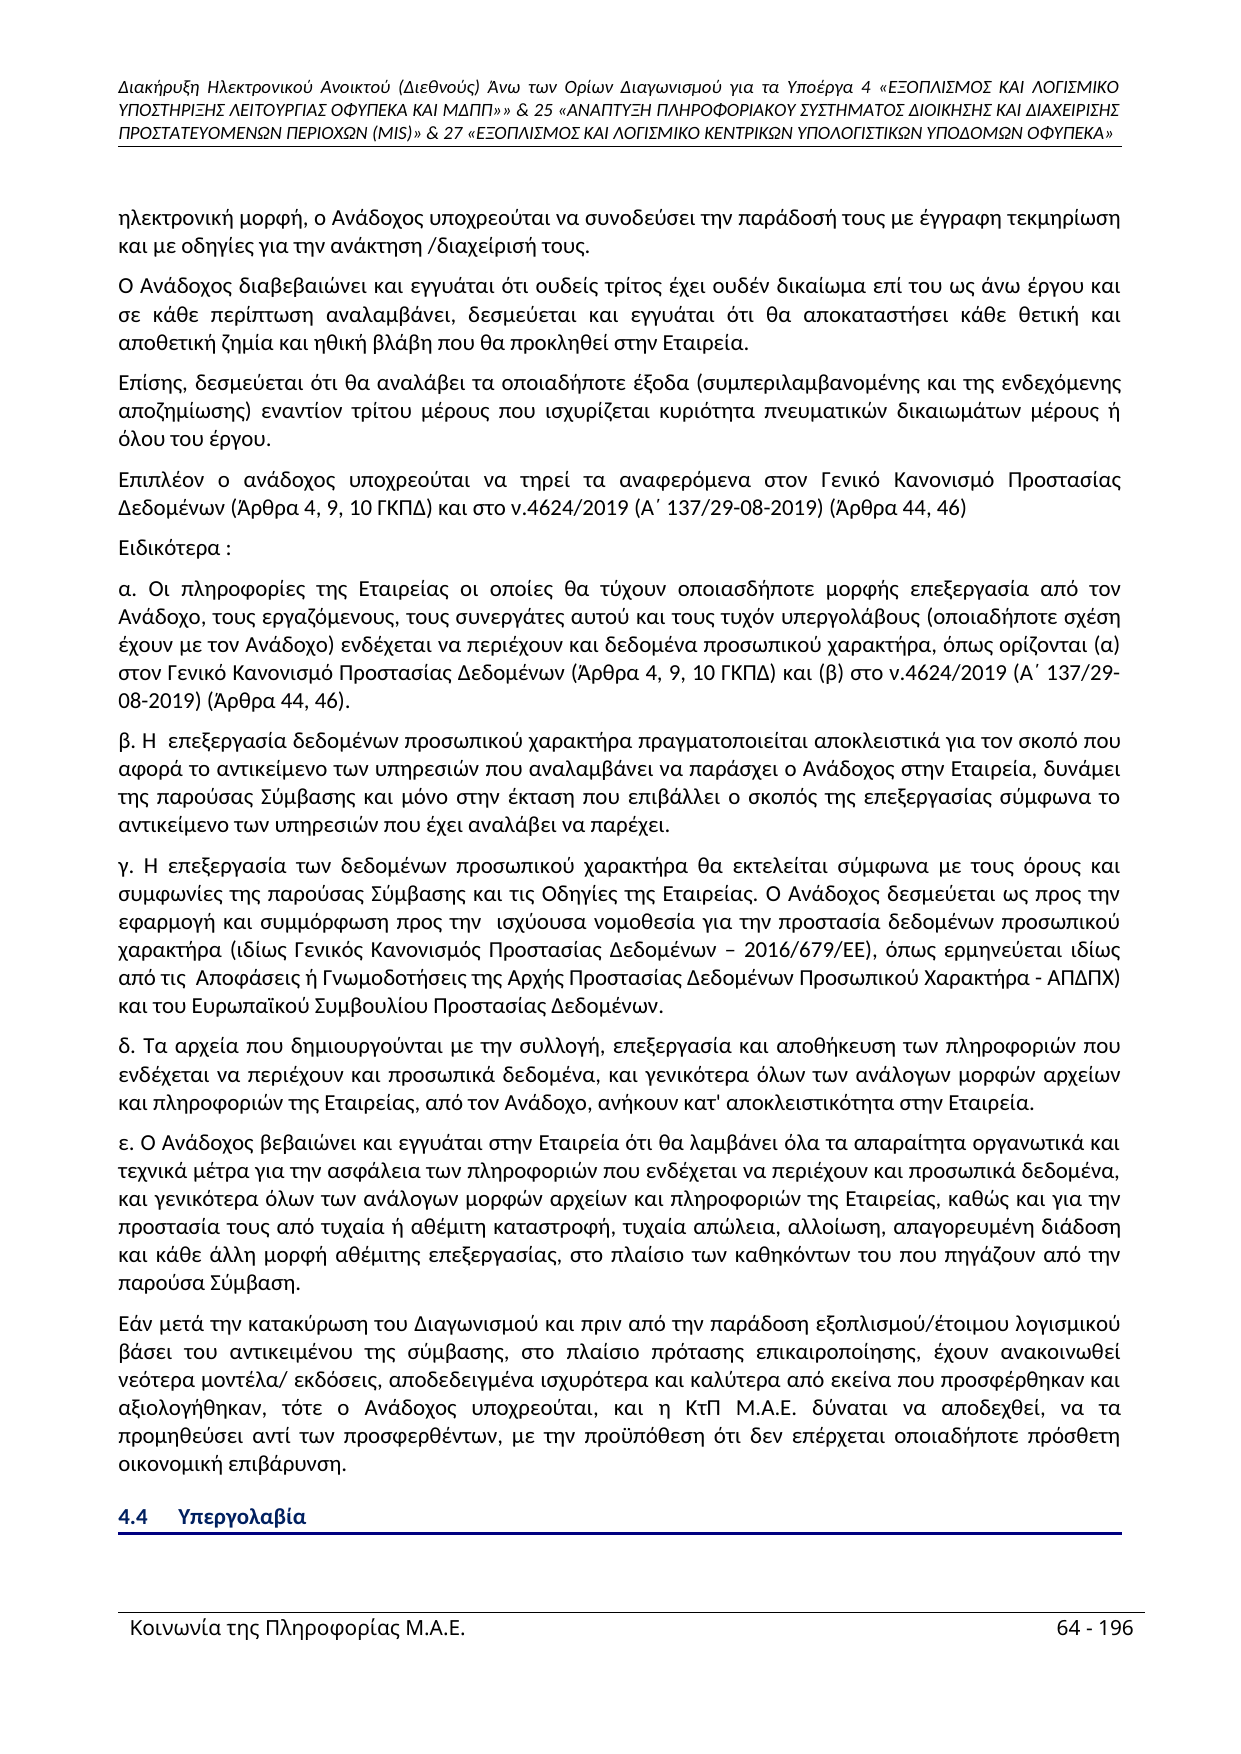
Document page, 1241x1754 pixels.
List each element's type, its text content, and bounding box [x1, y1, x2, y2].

text ε. Ο Ανάδοχος βεβαιώνει και εγγυάται στην Εταιρεία ότι θα λαμβάνει όλα τα απαραίτητα οργανωτικά και τεχνικά μέτρα για την ασφάλεια των πληροφοριών που ενδέχεται να περιέχουν και προσωπικά δεδομένα, και γενικότερα όλων των ανάλογων μορφών αρχείων και πληροφοριών της Εταιρείας, καθώς και για την προστασία τους από τυχαία ή αθέμιτη καταστροφή, τυχαία απώλεια, αλλοίωση, απαγορευμένη διάδοση και κάθε άλλη μορφή αθέμιτης επεξεργασίας, στο πλαίσιο των καθηκόντων του που πηγάζουν από την παρούσα Σύμβαση. [118, 1128, 1122, 1296]
subtitle Υπεργολαβία [118, 1502, 1122, 1532]
text γ. Η επεξεργασία των δεδομένων προσωπικού χαρακτήρα θα εκτελείται σύμφωνα με τους όρους και συμφωνίες της παρούσας Σύμβασης και τις Οδηγίες της Εταιρείας. Ο Ανάδοχος δεσμεύεται ως προς την εφαρμογή και συμμόρφωση προς την ισχύουσα νομοθεσία για την προστασία δεδομένων προσωπικού χαρακτήρα (ιδίως Γενικός Κανονισμός Προστασίας Δεδομένων – 2016/679/ΕΕ), όπως ερμηνεύεται ιδίως από τις Αποφάσεις ή Γνωμοδοτήσεις της Αρχής Προστασίας Δεδομένων Προσωπικού Χαρακτήρα - ΑΠΔΠΧ) και του Ευρωπαϊκού Συμβουλίου Προστασίας Δεδομένων. [118, 851, 1122, 1019]
text δ. Τα αρχεία που δημιουργούνται με την συλλογή, επεξεργασία και αποθήκευση των πληροφοριών που ενδέχεται να περιέχουν και προσωπικά δεδομένα, και γενικότερα όλων των ανάλογων μορφών αρχείων και πληροφοριών της Εταιρείας, από τον Ανάδοχο, ανήκουν κατ' αποκλειστικότητα στην Εταιρεία. [118, 1032, 1122, 1116]
text Επιπλέον ο ανάδοχος υποχρεούται να τηρεί τα αναφερόμενα στον Γενικό Κανονισμό Προστασίας Δεδομένων (Άρθρα 4, 9, 10 ΓΚΠΔ) και στο ν.4624/2019 (Α΄ 137/29-08-2019) (Άρθρα 44, 46) [118, 465, 1122, 521]
text Εάν μετά την κατακύρωση του Διαγωνισμού και πριν από την παράδοση εξοπλισμού/έτοιμου λογισμικού βάσει του αντικειμένου της σύμβασης, στο πλαίσιο πρότασης επικαιροποίησης, έχουν ανακοινωθεί νεότερα μοντέλα/ εκδόσεις, αποδεδειγμένα ισχυρότερα και καλύτερα από εκείνα που προσφέρθηκαν και αξιολογήθηκαν, τότε ο Ανάδοχος υποχρεούται, και η ΚτΠ Μ.Α.Ε. δύναται να αποδεχθεί, να τα προμηθεύσει αντί των προσφερθέντων, με την προϋπόθεση ότι δεν επέρχεται οποιαδήποτε πρόσθετη οικονομική επιβάρυνση. [118, 1309, 1122, 1477]
text Ο Ανάδοχος διαβεβαιώνει και εγγυάται ότι ουδείς τρίτος έχει ουδέν δικαίωμα επί του ως άνω έργου και σε κάθε περίπτωση αναλαμβάνει, δεσμεύεται και εγγυάται ότι θα αποκαταστήσει κάθε θετική και αποθετική ζημία και ηθική βλάβη που θα προκληθεί στην Εταιρεία. [118, 272, 1122, 356]
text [118, 203, 1122, 259]
text Επίσης, δεσμεύεται ότι θα αναλάβει τα οποιαδήποτε έξοδα (συμπεριλαμβανομένης και της ενδεχόμενης αποζημίωσης) εναντίον τρίτου μέρους που ισχυρίζεται κυριότητα πνευματικών δικαιωμάτων μέρους ή όλου του έργου. [118, 368, 1122, 452]
text α. Οι πληροφορίες της Εταιρείας οι οποίες θα τύχουν οποιασδήποτε μορφής επεξεργασία από τον Ανάδοχο, τους εργαζόμενους, τους συνεργάτες αυτού και τους τυχόν υπεργολάβους (οποιαδήποτε σχέση έχουν με τον Ανάδοχο) ενδέχεται να περιέχουν και δεδομένα προσωπικού χαρακτήρα, όπως ορίζονται (α) στον Γενικό Κανονισμό Προστασίας Δεδομένων (Άρθρα 4, 9, 10 ΓΚΠΔ) και (β) στο ν.4624/2019 (Α΄ 137/29-08-2019) (Άρθρα 44, 46). [118, 574, 1122, 714]
text β. Η επεξεργασία δεδομένων προσωπικού χαρακτήρα πραγματοποιείται αποκλειστικά για τον σκοπό που αφορά το αντικείμενο των υπηρεσιών που αναλαμβάνει να παράσχει ο Ανάδοχος στην Εταιρεία, δυνάμει της παρούσας Σύμβασης και μόνο στην έκταση που επιβάλλει ο σκοπός της επεξεργασίας σύμφωνα το αντικείμενο των υπηρεσιών που έχει αναλάβει να παρέχει. [118, 726, 1122, 838]
text Ειδικότερα : [118, 533, 1122, 561]
